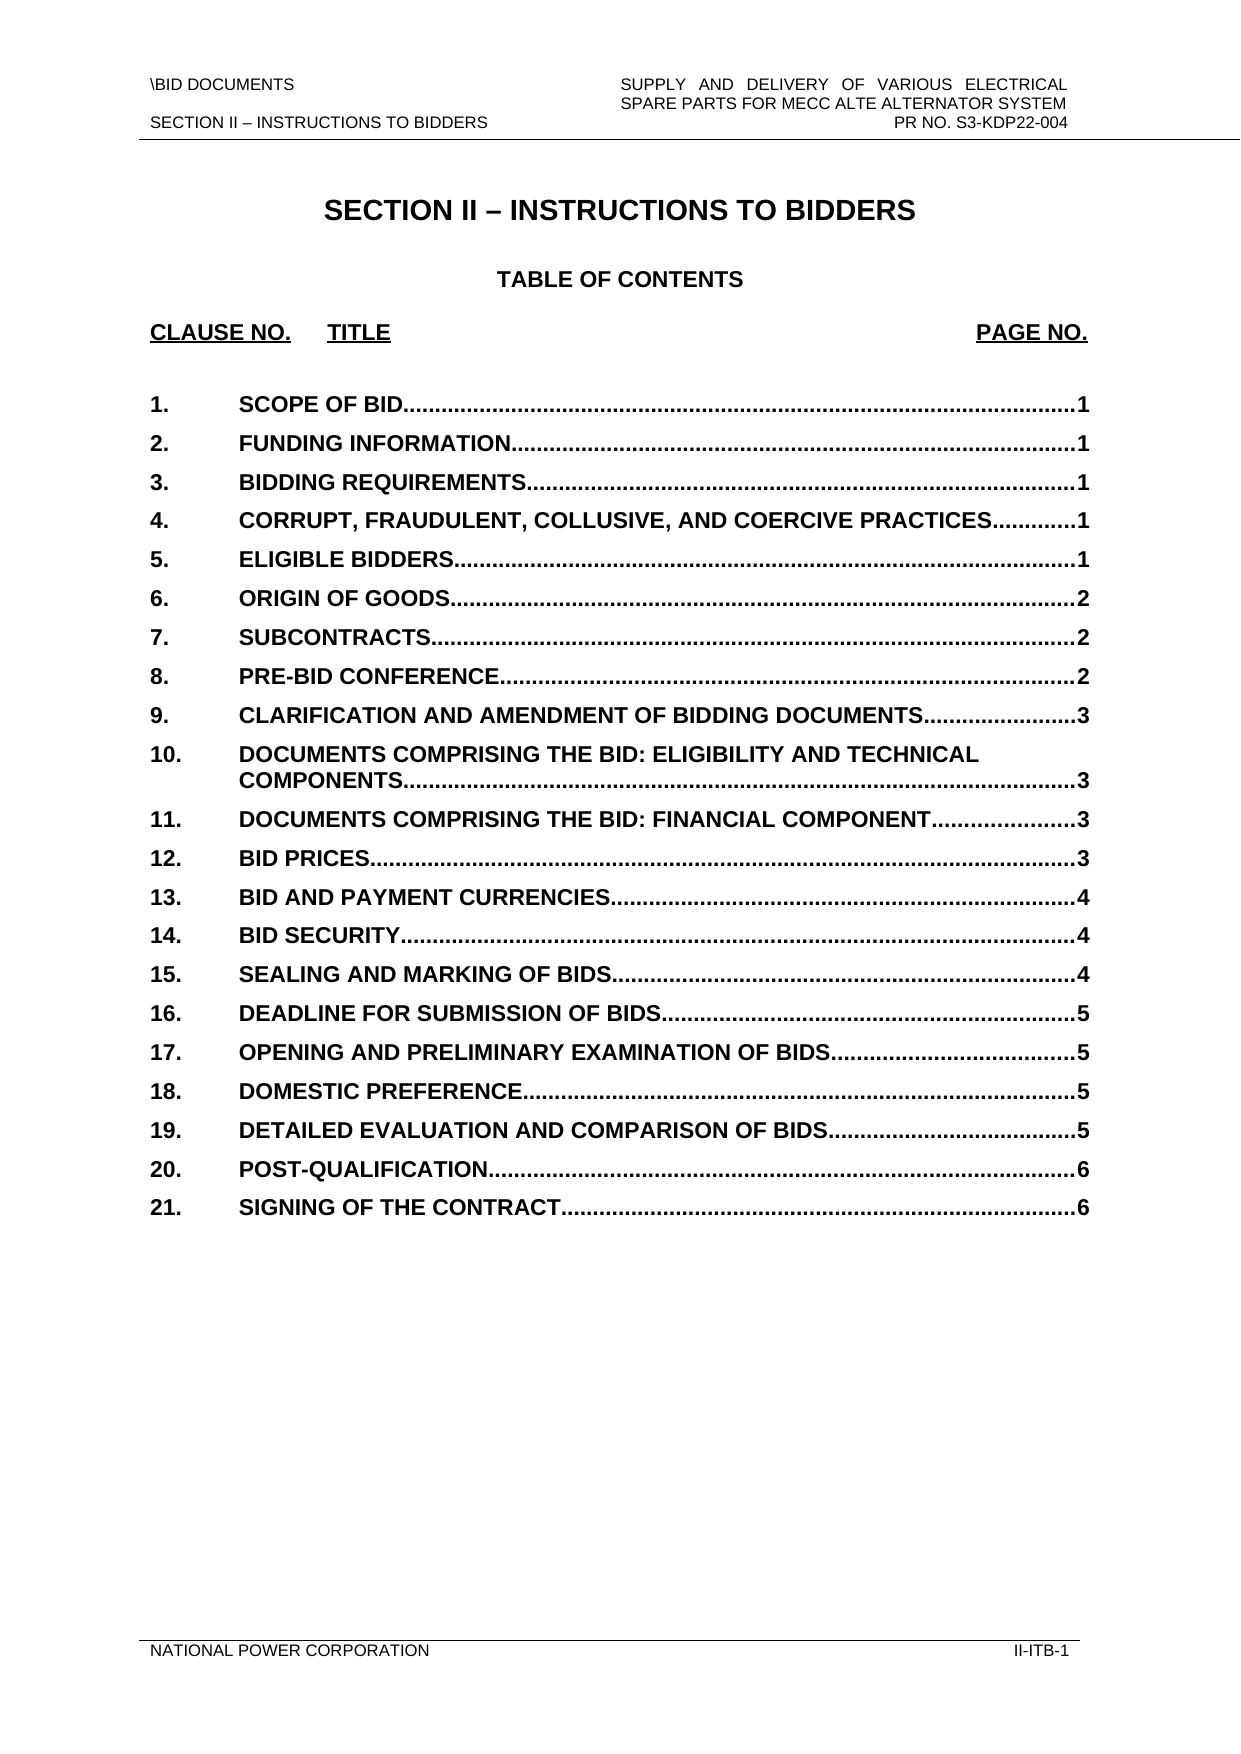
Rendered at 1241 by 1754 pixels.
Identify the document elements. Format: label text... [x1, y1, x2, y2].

text 9. Clarification and Amendment of Bidding Documents 3 [150, 702, 1090, 728]
text 21. Signing of the Contract 6 [150, 1194, 1090, 1221]
text TABLE OF CONTENTS [150, 266, 1090, 292]
text 20. Post-Qualification 6 [150, 1156, 1090, 1182]
text 17. Opening and Preliminary Examination of Bids 5 [150, 1039, 1090, 1065]
table_header Page no. [950, 319, 1099, 352]
text 7. Subcontracts 2 [150, 624, 1090, 650]
text 2. Funding Information 1 [150, 430, 1090, 456]
table_header Title [316, 319, 950, 352]
text 4. Corrupt, Fraudulent, Collusive, and Coercive Practices 1 [150, 507, 1090, 534]
text 5. Eligible Bidders 1 [150, 546, 1090, 573]
subtitle SECTION II – INSTRUCTIONS TO BIDDERS [150, 193, 1090, 227]
text 14. Bid Security 4 [150, 922, 1090, 949]
table_header Clause No. [139, 319, 316, 352]
text 10. Documents comprising the Bid: Eligibility and Technical Components 3 [150, 741, 1090, 793]
text 18. Domestic Preference 5 [150, 1078, 1090, 1104]
text 6. Origin of Goods 2 [150, 585, 1090, 612]
text 19. Detailed Evaluation and Comparison of Bids 5 [150, 1117, 1090, 1143]
text 15. Sealing and Marking of Bids 4 [150, 961, 1090, 988]
text 13. Bid and Payment Currencies 4 [150, 883, 1090, 910]
text 11. Documents comprising the Bid: Financial Component 3 [150, 806, 1090, 832]
text 1. Scope of Bid 1 [150, 391, 1090, 417]
text 16. Deadline for Submission of Bids 5 [150, 1000, 1090, 1026]
text 8. Pre-Bid Conference 2 [150, 663, 1090, 689]
text 12. Bid Prices 3 [150, 845, 1090, 871]
text 3. Bidding Requirements 1 [150, 469, 1090, 495]
